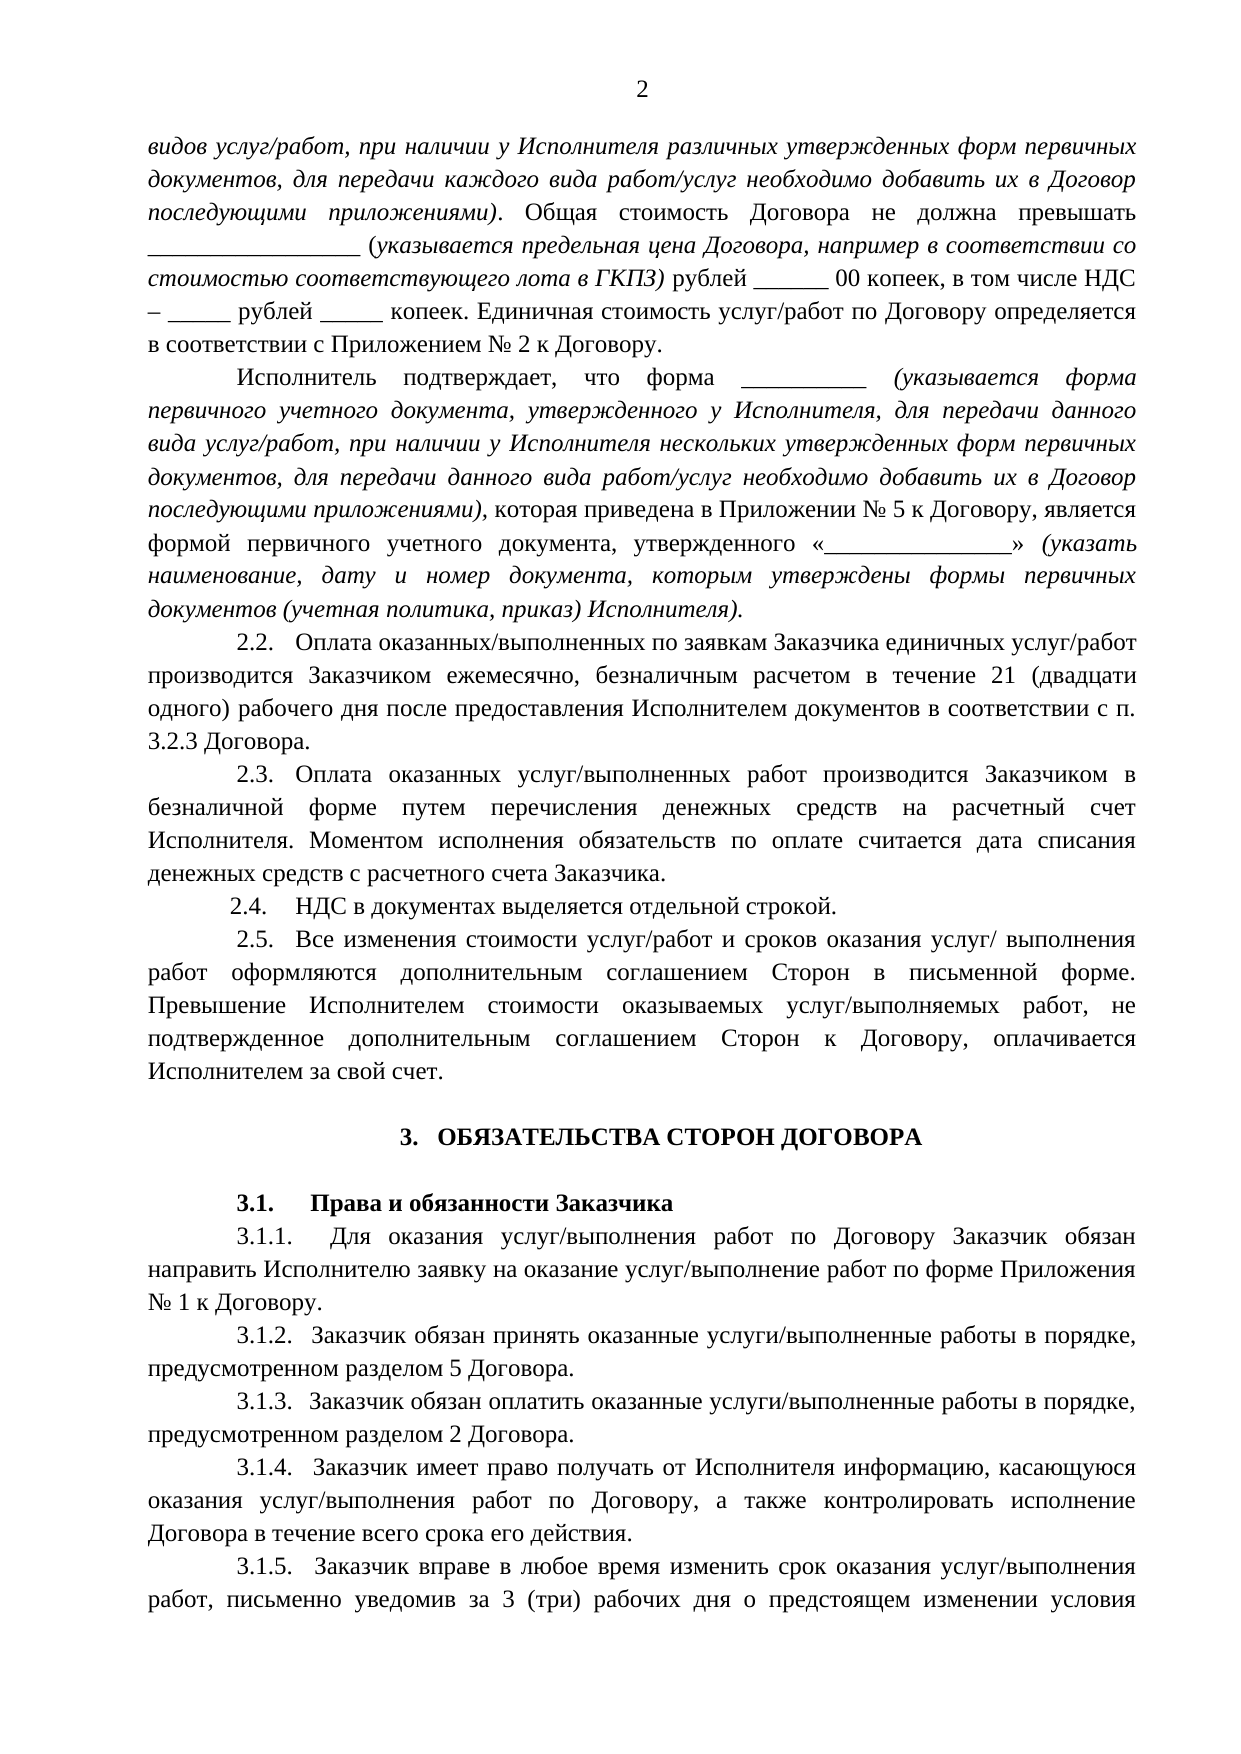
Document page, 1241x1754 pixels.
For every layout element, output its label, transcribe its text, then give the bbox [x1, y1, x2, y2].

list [148, 1551, 1137, 1613]
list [148, 131, 1137, 358]
list Заказчик имеет право получать от Исполнителя информацию, касающуюся оказания услуг/выполнения работ по Договору, а также контролировать исполнение Договора в течение всего срока его действия. [148, 1452, 1137, 1547]
list Заказчик обязан принять оказанные услуги/выполненные работы в порядке, предусмотренном разделом 5 Договора. [148, 1320, 1137, 1382]
list Все изменения стоимости услуг/работ и сроков оказания услуг/ выполнения работ оформляются дополнительным соглашением Сторон в письменной форме. Превышение Исполнителем стоимости оказываемых услуг/выполняемых работ, не подтвержденное дополнительным соглашением Сторон к Договору, оплачивается Исполнителем за свой счет. [148, 924, 1137, 1085]
list Заказчик обязан оплатить оказанные услуги/выполненные работы в порядке, предусмотренном разделом 2 Договора. [148, 1386, 1137, 1448]
list НДС в документах выделяется отдельной строкой. [223, 891, 1137, 919]
list Исполнитель подтверждает, что форма __________ (указывается форма первичного учетного документа, утвержденного у Исполнителя, для передачи данного вида услуг/работ, при наличии у Исполнителя нескольких утвержденных форм первичных документов, для передачи данного вида работ/услуг необходимо добавить их в Договор последующими приложениями), которая приведена в Приложении № 5 к Договору, является формой первичного учетного документа, утвержденного «_______________» (указать наименование, дату и номер документа, которым утверждены формы первичных документов (учетная политика, приказ) Исполнителя). [148, 362, 1137, 622]
list Для оказания услуг/выполнения работ по Договору Заказчик обязан направить Исполнителю заявку на оказание услуг/выполнение работ по форме Приложения № 1 к Договору. [148, 1221, 1137, 1316]
list Права и обязанности Заказчика [236, 1188, 1137, 1217]
list ОБЯЗАТЕЛЬСТВА СТОРОН ДОГОВОРА [185, 1122, 1137, 1151]
list Оплата оказанных/выполненных по заявкам Заказчика единичных услуг/работ производится Заказчиком ежемесячно, безналичным расчетом в течение 21 (двадцати одного) рабочего дня после предоставления Исполнителем документов в соответствии с п. 3.2.3 Договора. [148, 627, 1137, 754]
list Оплата оказанных услуг/выполненных работ производится Заказчиком в безналичной форме путем перечисления денежных средств на расчетный счет Исполнителя. Моментом исполнения обязательств по оплате считается дата списания денежных средств с расчетного счета Заказчика. [148, 759, 1137, 887]
